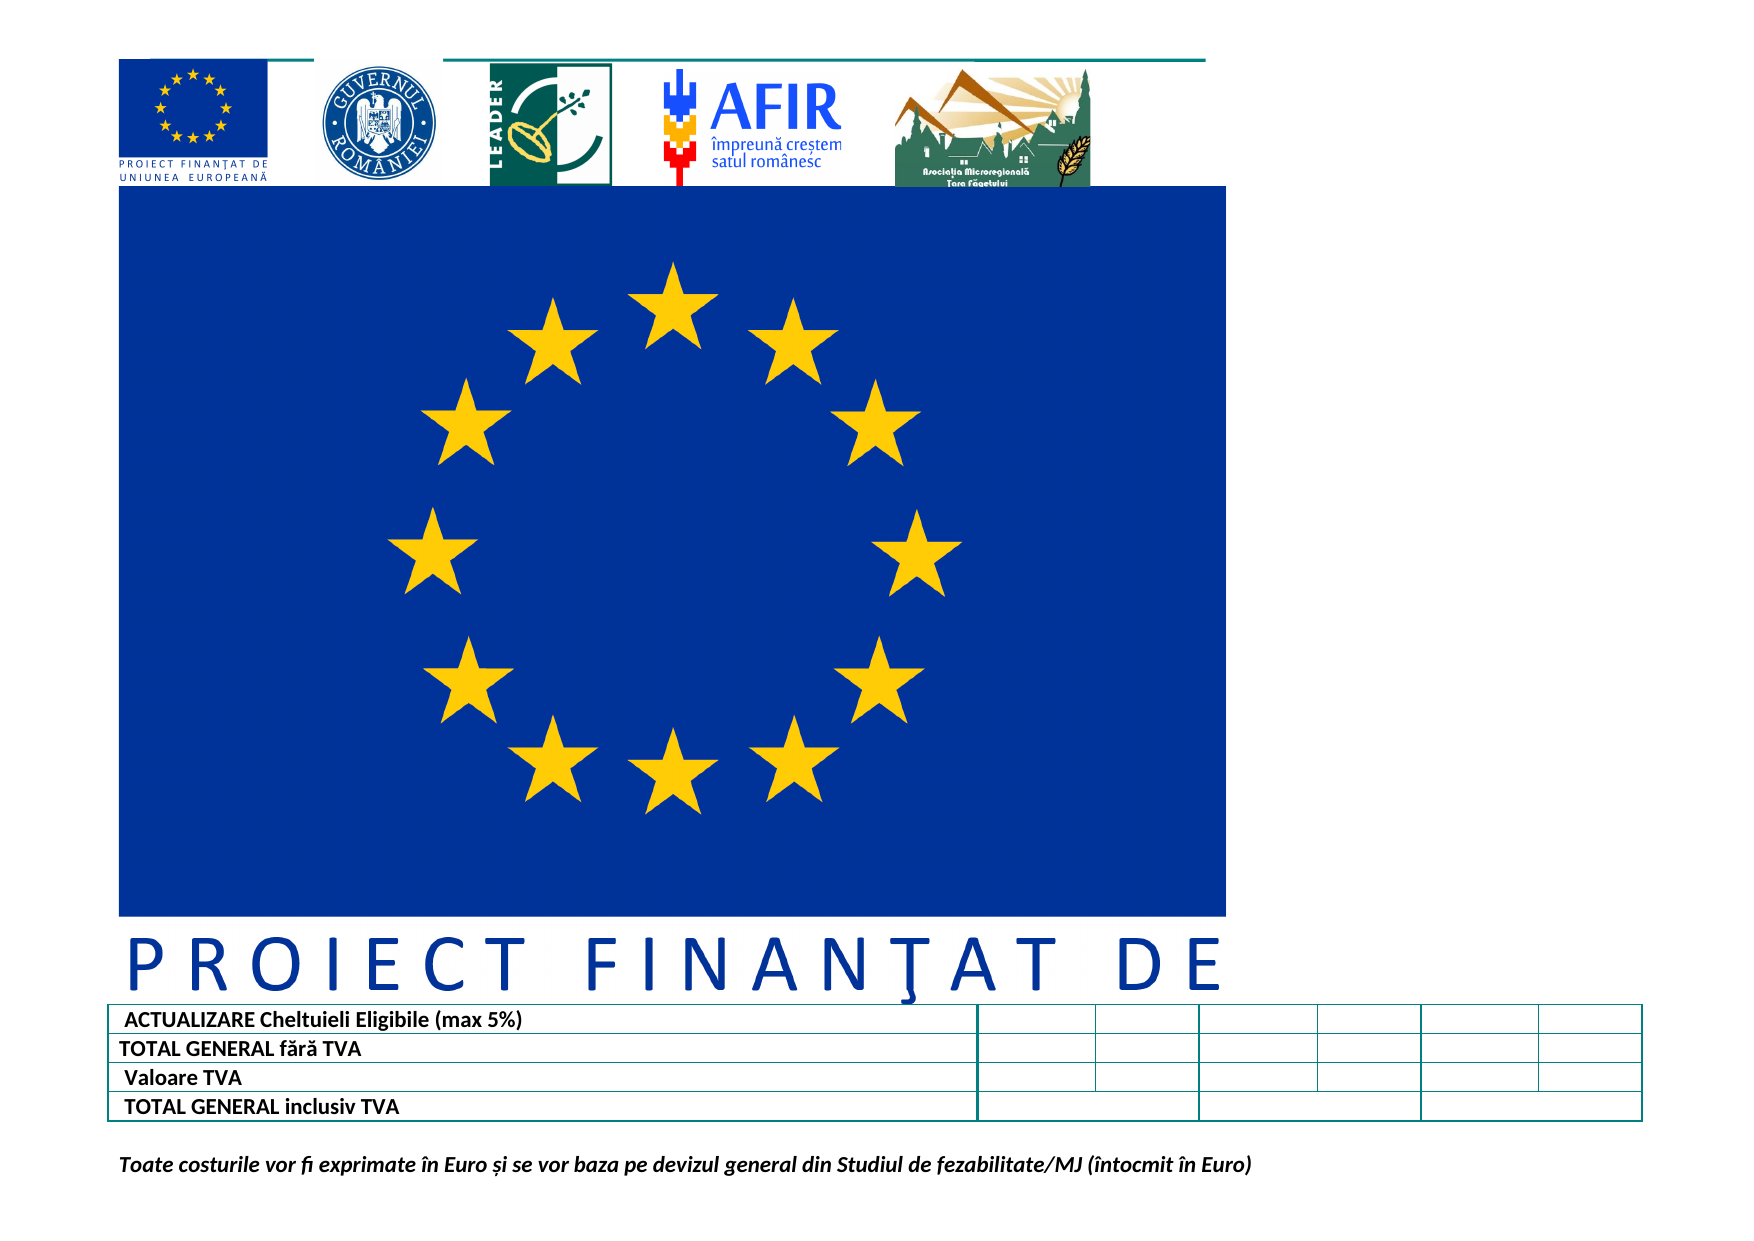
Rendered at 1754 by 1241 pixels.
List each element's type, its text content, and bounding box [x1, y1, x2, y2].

table_cell [1200, 1063, 1317, 1091]
table_cell [1096, 1005, 1198, 1033]
table_cell [1539, 1063, 1641, 1091]
table_cell [1096, 1063, 1198, 1091]
table_cell [1318, 1063, 1420, 1091]
table_cell ACTUALIZARE Cheltuieli Eligibile (max 5%) [109, 1005, 976, 1033]
table_cell [979, 1034, 1095, 1062]
picture [118, 58, 1227, 1004]
table_cell [1539, 1005, 1641, 1033]
table_cell [1318, 1005, 1420, 1033]
table_cell [1200, 1005, 1317, 1033]
table_cell [1422, 1063, 1538, 1091]
table_cell [1422, 1005, 1538, 1033]
text Toate costurile vor fi exprimate în Euro şi se vor baza pe devizul general din Studiul de fezabilitate/MJ (întocmit în Euro) [119, 1150, 1638, 1178]
table_cell [1422, 1092, 1641, 1120]
table_cell [1318, 1034, 1420, 1062]
table_cell [979, 1005, 1095, 1033]
table_cell [1539, 1034, 1641, 1062]
table_cell [979, 1092, 1198, 1120]
picture [893, 69, 1091, 185]
table_cell TOTAL GENERAL fără TVA [109, 1034, 976, 1062]
table_cell [1096, 1034, 1198, 1062]
table_cell TOTAL GENERAL inclusiv TVA [109, 1092, 976, 1120]
table_cell [1422, 1034, 1538, 1062]
table_cell [1200, 1092, 1420, 1120]
table_cell Valoare TVA [109, 1063, 976, 1091]
table_cell [1200, 1034, 1317, 1062]
table_cell [979, 1063, 1095, 1091]
